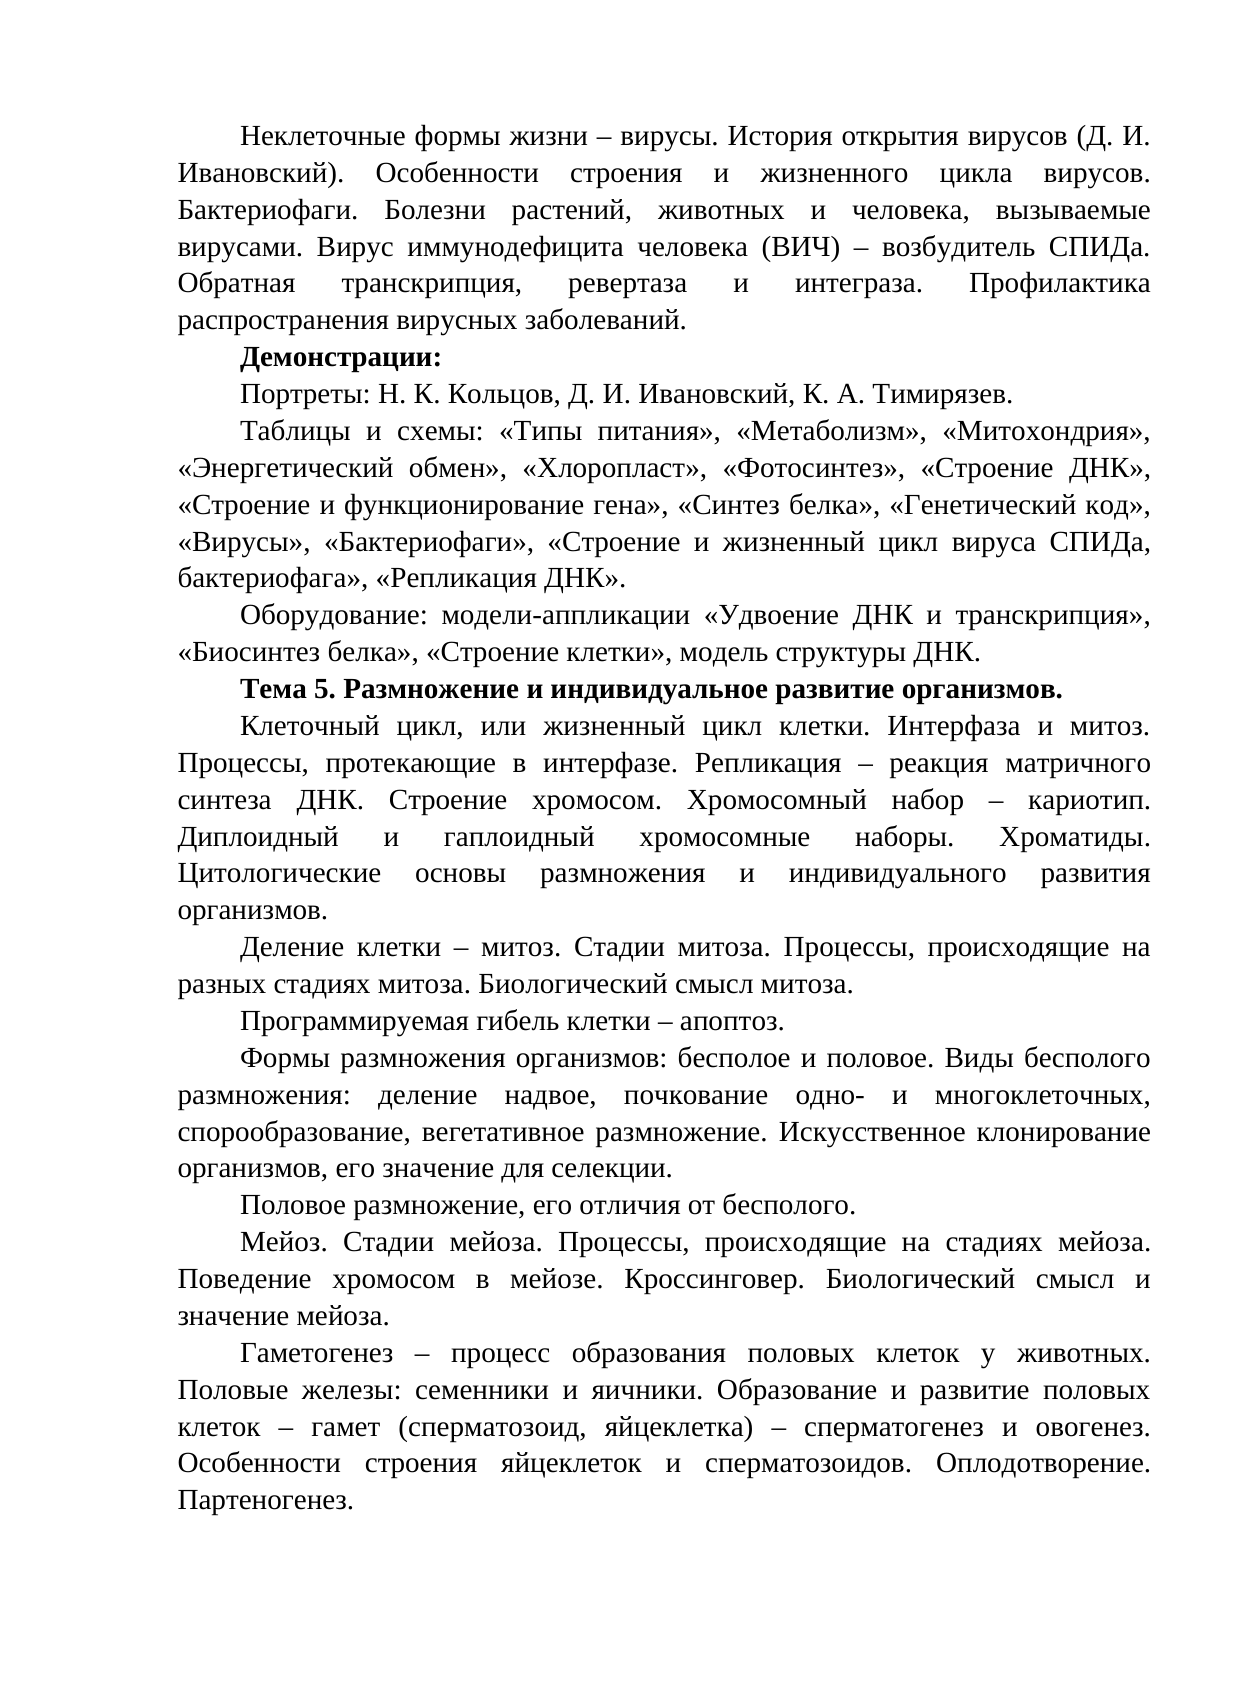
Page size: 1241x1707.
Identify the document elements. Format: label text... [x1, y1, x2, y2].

text Программируемая гибель клетки – апоптоз. [177, 1003, 1152, 1037]
text Деление клетки – митоз. Стадии митоза. Процессы, происходящие на разных стадиях митоза. Биологический смысл митоза. [177, 929, 1152, 1000]
text Мейоз. Стадии мейоза. Процессы, происходящие на стадиях мейоза. Поведение хромосом в мейозе. Кроссинговер. Биологический смысл и значение мейоза. [177, 1224, 1152, 1332]
text Тема 5. Размножение и индивидуальное развитие организмов. [177, 671, 1152, 705]
text Оборудование: модели-аппликации «Удвоение ДНК и транскрипция», «Биосинтез белка», «Строение клетки», модель структуры ДНК. [177, 597, 1152, 668]
text Таблицы и схемы: «Типы питания», «Метаболизм», «Митохондрия», «Энергетический обмен», «Хлоропласт», «Фотосинтез», «Строение ДНК», «Строение и функционирование гена», «Синтез белка», «Генетический код», «Вирусы», «Бактериофаги», «Строение и жизненный цикл вируса СПИДа, бактериофага», «Репликация ДНК». [177, 413, 1152, 594]
text Неклеточные формы жизни – вирусы. История открытия вирусов (Д. И. Ивановский). Особенности строения и жизненного цикла вирусов. Бактериофаги. Болезни растений, животных и человека, вызываемые вирусами. Вирус иммунодефицита человека (ВИЧ) – возбудитель СПИДа. Обратная транскрипция, ревертаза и интеграза. Профилактика распространения вирусных заболеваний. [177, 118, 1152, 336]
text Демонстрации: [177, 339, 1152, 373]
text Портреты: Н. К. Кольцов, Д. И. Ивановский, К. А. Тимирязев. [177, 376, 1152, 410]
text Половое размножение, его отличия от бесполого. [177, 1187, 1152, 1221]
text Формы размножения организмов: бесполое и половое. Виды бесполого размножения: деление надвое, почкование одно- и многоклеточных, спорообразование, вегетативное размножение. Искусственное клонирование организмов, его значение для селекции. [177, 1040, 1152, 1184]
text Гаметогенез – процесс образования половых клеток у животных. Половые железы: семенники и яичники. Образование и развитие половых клеток – гамет (сперматозоид, яйцеклетка) – сперматогенез и овогенез. Особенности строения яйцеклеток и сперматозоидов. Оплодотворение. Партеногенез. [177, 1335, 1152, 1516]
text Клеточный цикл, или жизненный цикл клетки. Интерфаза и митоз. Процессы, протекающие в интерфазе. Репликация – реакция матричного синтеза ДНК. Строение хромосом. Хромосомный набор – кариотип. Диплоидный и гаплоидный хромосомные наборы. Хроматиды. Цитологические основы размножения и индивидуального развития организмов. [177, 708, 1152, 926]
